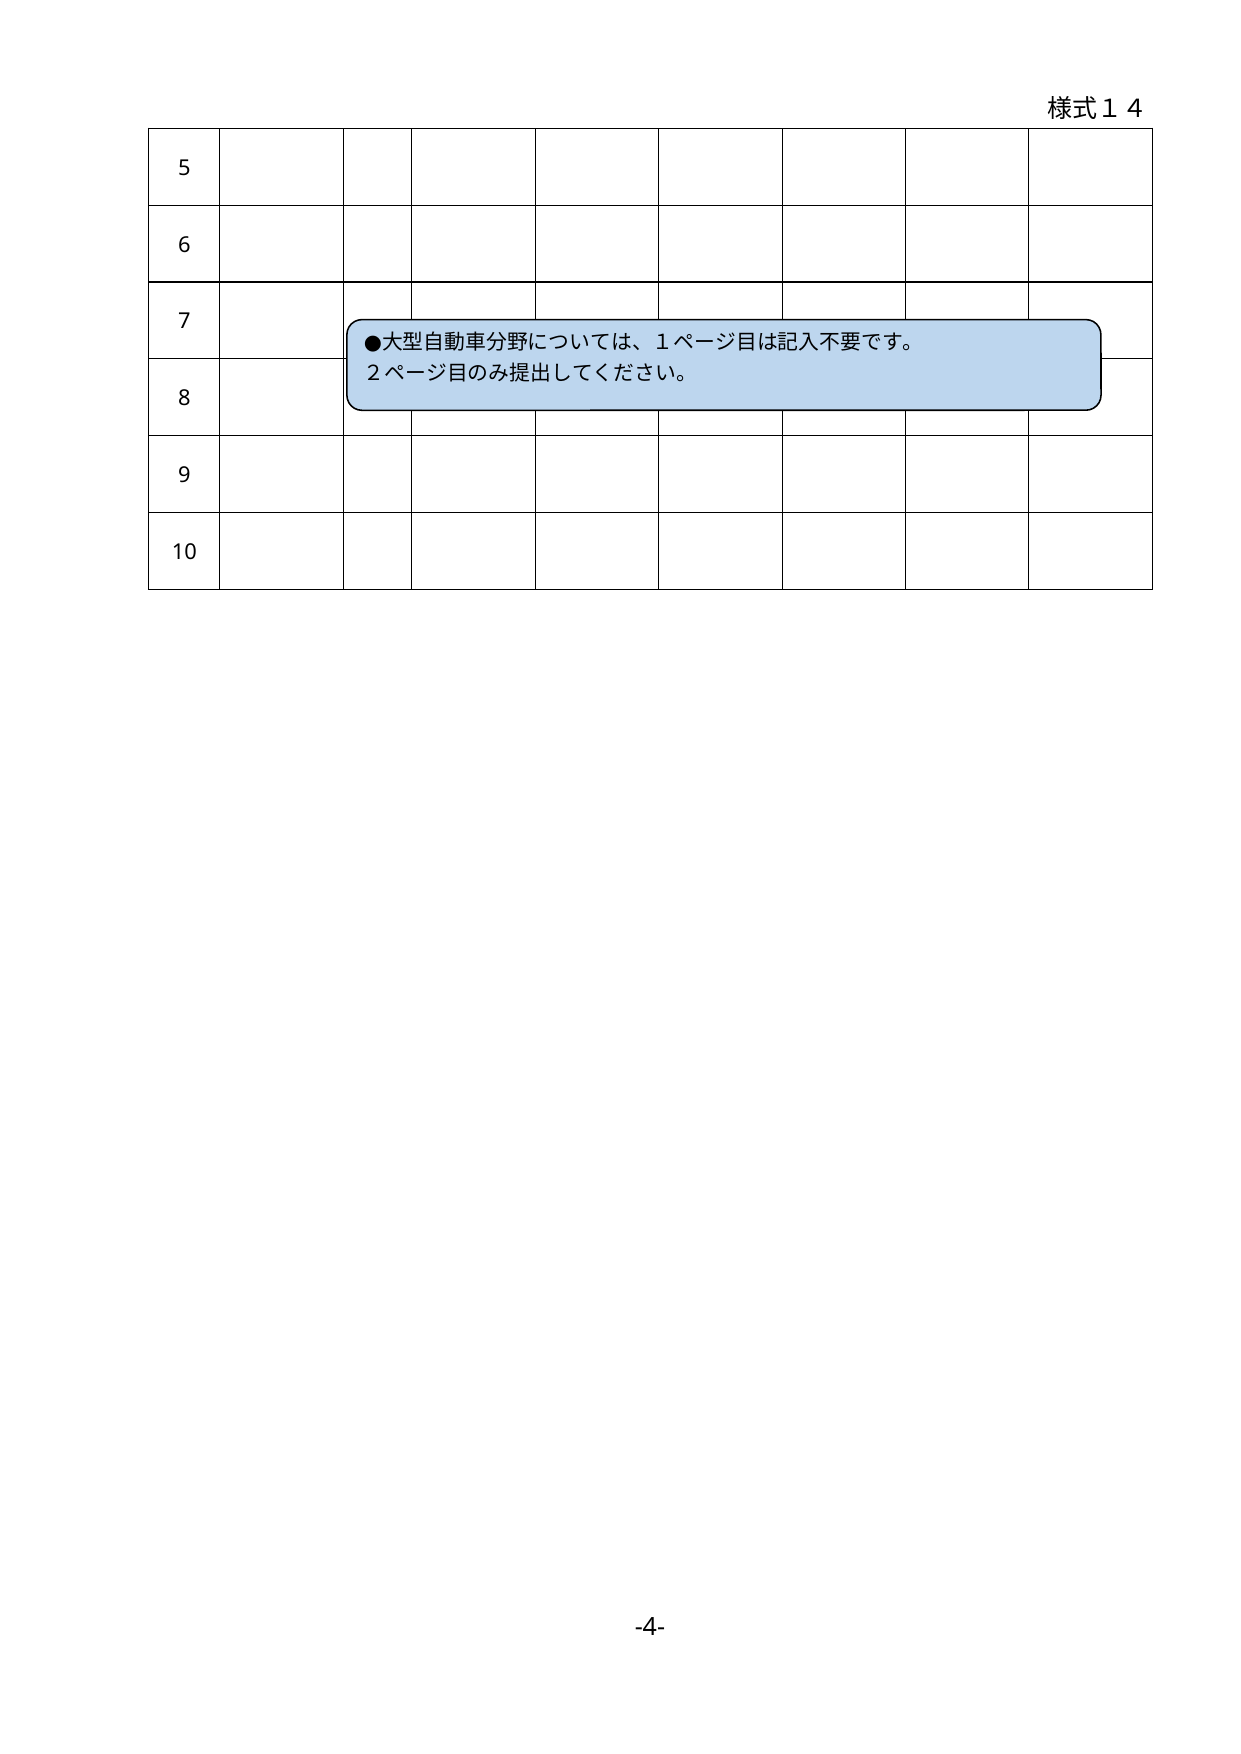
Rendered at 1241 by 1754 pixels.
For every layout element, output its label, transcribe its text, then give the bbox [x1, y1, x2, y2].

table_cell [659, 436, 782, 512]
table_cell [344, 283, 411, 358]
table_cell [906, 513, 1028, 589]
table_cell [659, 513, 782, 589]
table_cell [659, 206, 782, 281]
table_cell [536, 206, 658, 281]
table_cell [1029, 513, 1152, 589]
table_cell [783, 283, 905, 318]
table_cell [1029, 436, 1152, 512]
table_cell [536, 412, 658, 435]
table_cell [536, 513, 658, 589]
table_cell [906, 436, 1028, 512]
table_cell [536, 436, 658, 512]
table_cell 6 [149, 206, 219, 281]
table_cell 7 [149, 283, 219, 358]
table_cell [1029, 283, 1152, 358]
table_cell [1029, 129, 1152, 204]
table_cell [412, 283, 535, 318]
table_cell 8 [149, 359, 219, 435]
table_cell [220, 513, 343, 589]
table_cell [1029, 359, 1152, 435]
table_cell [344, 436, 411, 512]
table_cell [220, 436, 343, 512]
table_cell [906, 411, 1028, 435]
table_cell [344, 129, 411, 204]
table_cell [659, 412, 782, 435]
table_cell [783, 412, 905, 435]
table_cell [412, 412, 535, 435]
table_cell [220, 359, 343, 435]
table_cell [412, 513, 535, 589]
table_cell [659, 283, 782, 318]
table_cell 9 [149, 436, 219, 512]
table_cell [536, 283, 658, 318]
table_cell [220, 206, 343, 281]
table_cell [1029, 206, 1152, 281]
table_cell [783, 129, 905, 204]
table_cell [536, 129, 658, 204]
table_cell 10 [149, 513, 219, 589]
table_cell [906, 283, 1028, 318]
table_cell [220, 129, 343, 204]
table_cell [344, 513, 411, 589]
table_cell [783, 206, 905, 281]
table_cell 5 [149, 129, 219, 204]
table_cell [906, 129, 1028, 204]
table_cell [659, 129, 782, 204]
table_cell [412, 129, 535, 204]
table_cell [344, 206, 411, 281]
table_cell [906, 206, 1028, 281]
table_cell [220, 283, 343, 358]
table_cell [783, 513, 905, 589]
table_cell [412, 206, 535, 281]
table_cell [344, 359, 411, 435]
table_cell [412, 436, 535, 512]
table_cell [783, 436, 905, 512]
